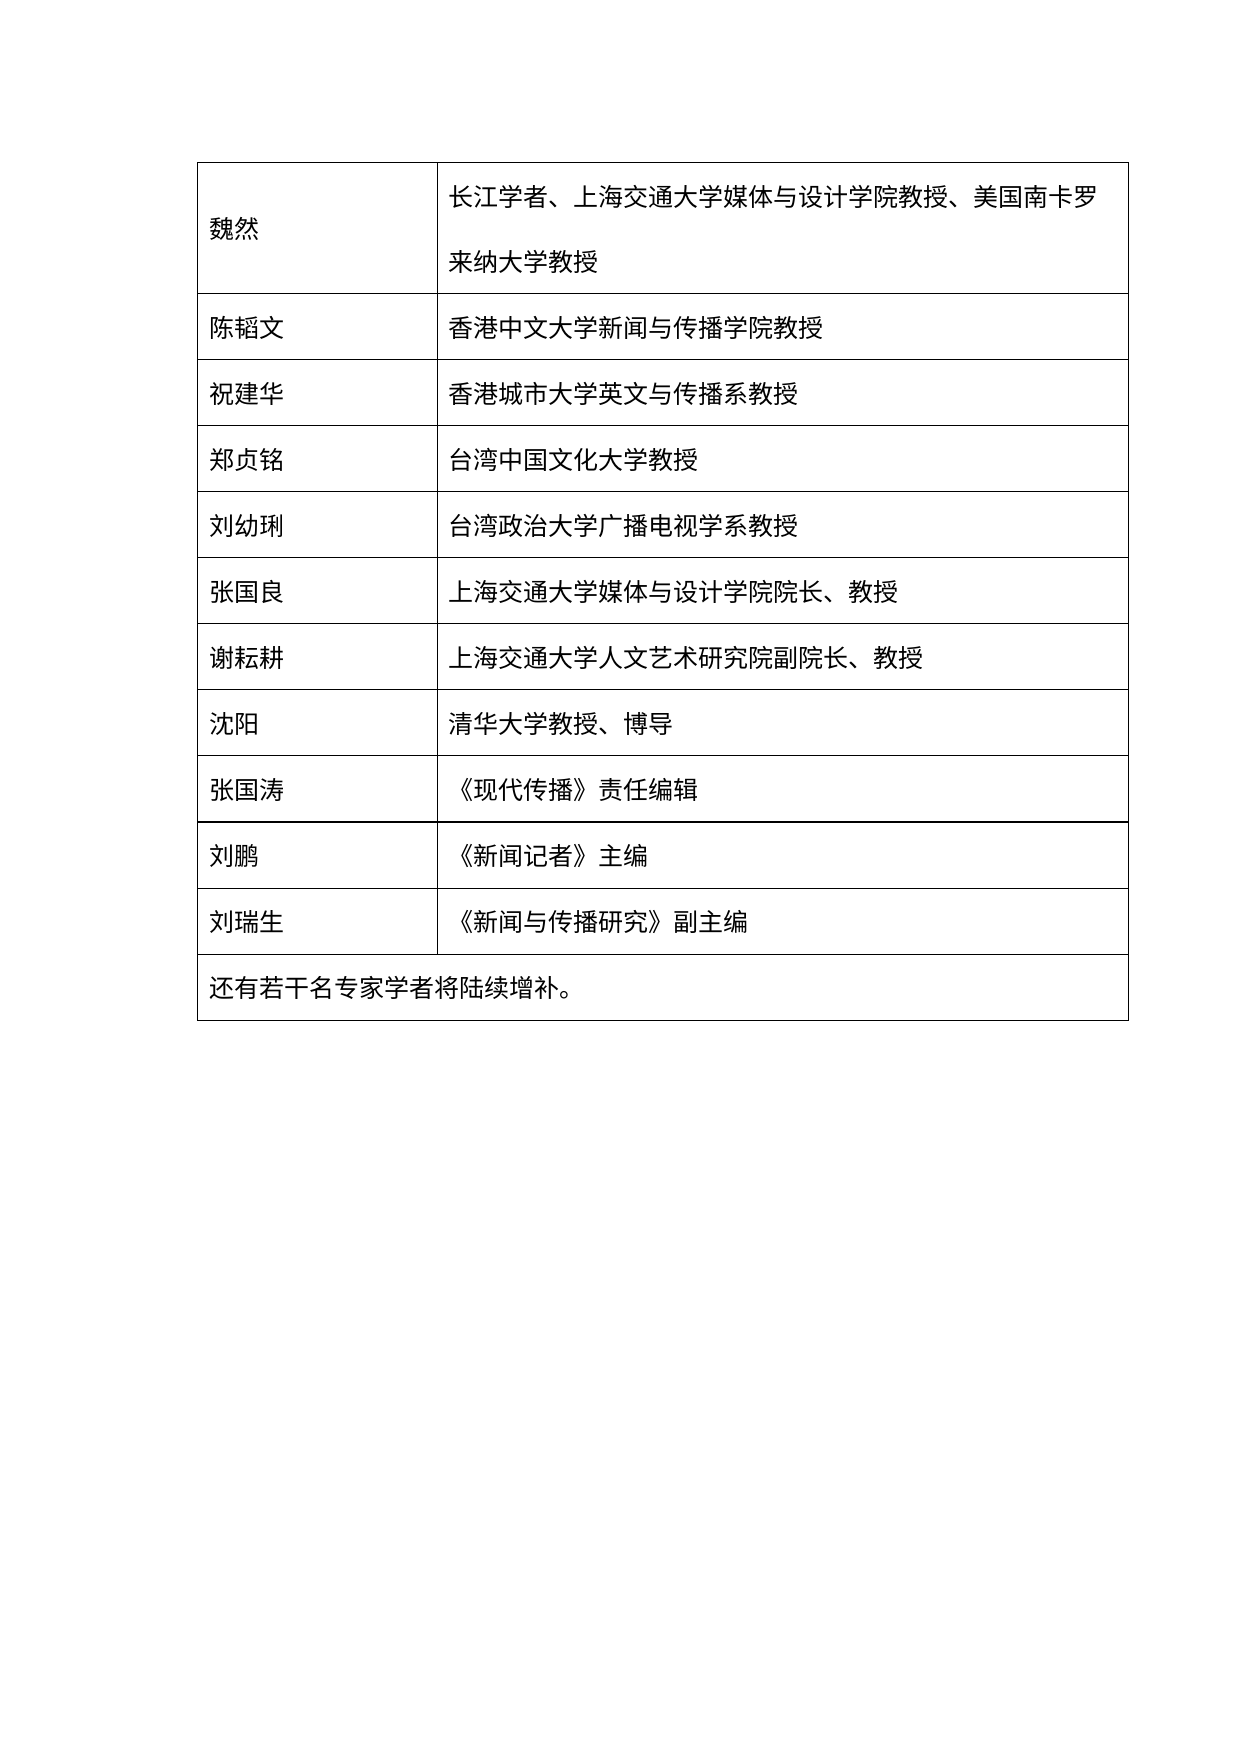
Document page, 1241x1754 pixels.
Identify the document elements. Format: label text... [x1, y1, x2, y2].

table_cell 台湾政治大学广播电视学系教授 [438, 492, 1128, 557]
table_cell 谢耘耕 [198, 624, 437, 689]
table_cell 刘幼琍 [198, 492, 437, 557]
table_cell 上海交通大学媒体与设计学院院长、教授 [438, 558, 1128, 623]
table_cell 上海交通大学人文艺术研究院副院长、教授 [438, 624, 1128, 689]
table_cell 郑贞铭 [198, 426, 437, 491]
table_cell 香港城市大学英文与传播系教授 [438, 360, 1128, 425]
table_cell 清华大学教授、博导 [438, 690, 1128, 755]
table_cell 台湾中国文化大学教授 [438, 426, 1128, 491]
table_cell 刘鹏 [198, 823, 437, 887]
table_cell 魏然 [198, 163, 437, 293]
table_cell 张国良 [198, 558, 437, 623]
table_cell 张国涛 [198, 756, 437, 821]
table_cell 沈阳 [198, 690, 437, 755]
table_cell 刘瑞生 [198, 889, 437, 953]
table_cell 陈韬文 [198, 294, 437, 359]
table_cell 《新闻与传播研究》副主编 [438, 889, 1128, 953]
table_cell 祝建华 [198, 360, 437, 425]
table_cell 长江学者、上海交通大学媒体与设教授、美国南卡罗来纳大学教授 [438, 163, 1128, 293]
table_cell 还有若干名专家学者将陆续增补。 [198, 955, 1128, 1019]
table_cell 《新闻记者》主编 [438, 823, 1128, 887]
table_cell 《现代传播》责任编辑 [438, 756, 1128, 821]
table_cell 香港中文大学新闻与传播学院教授 [438, 294, 1128, 359]
